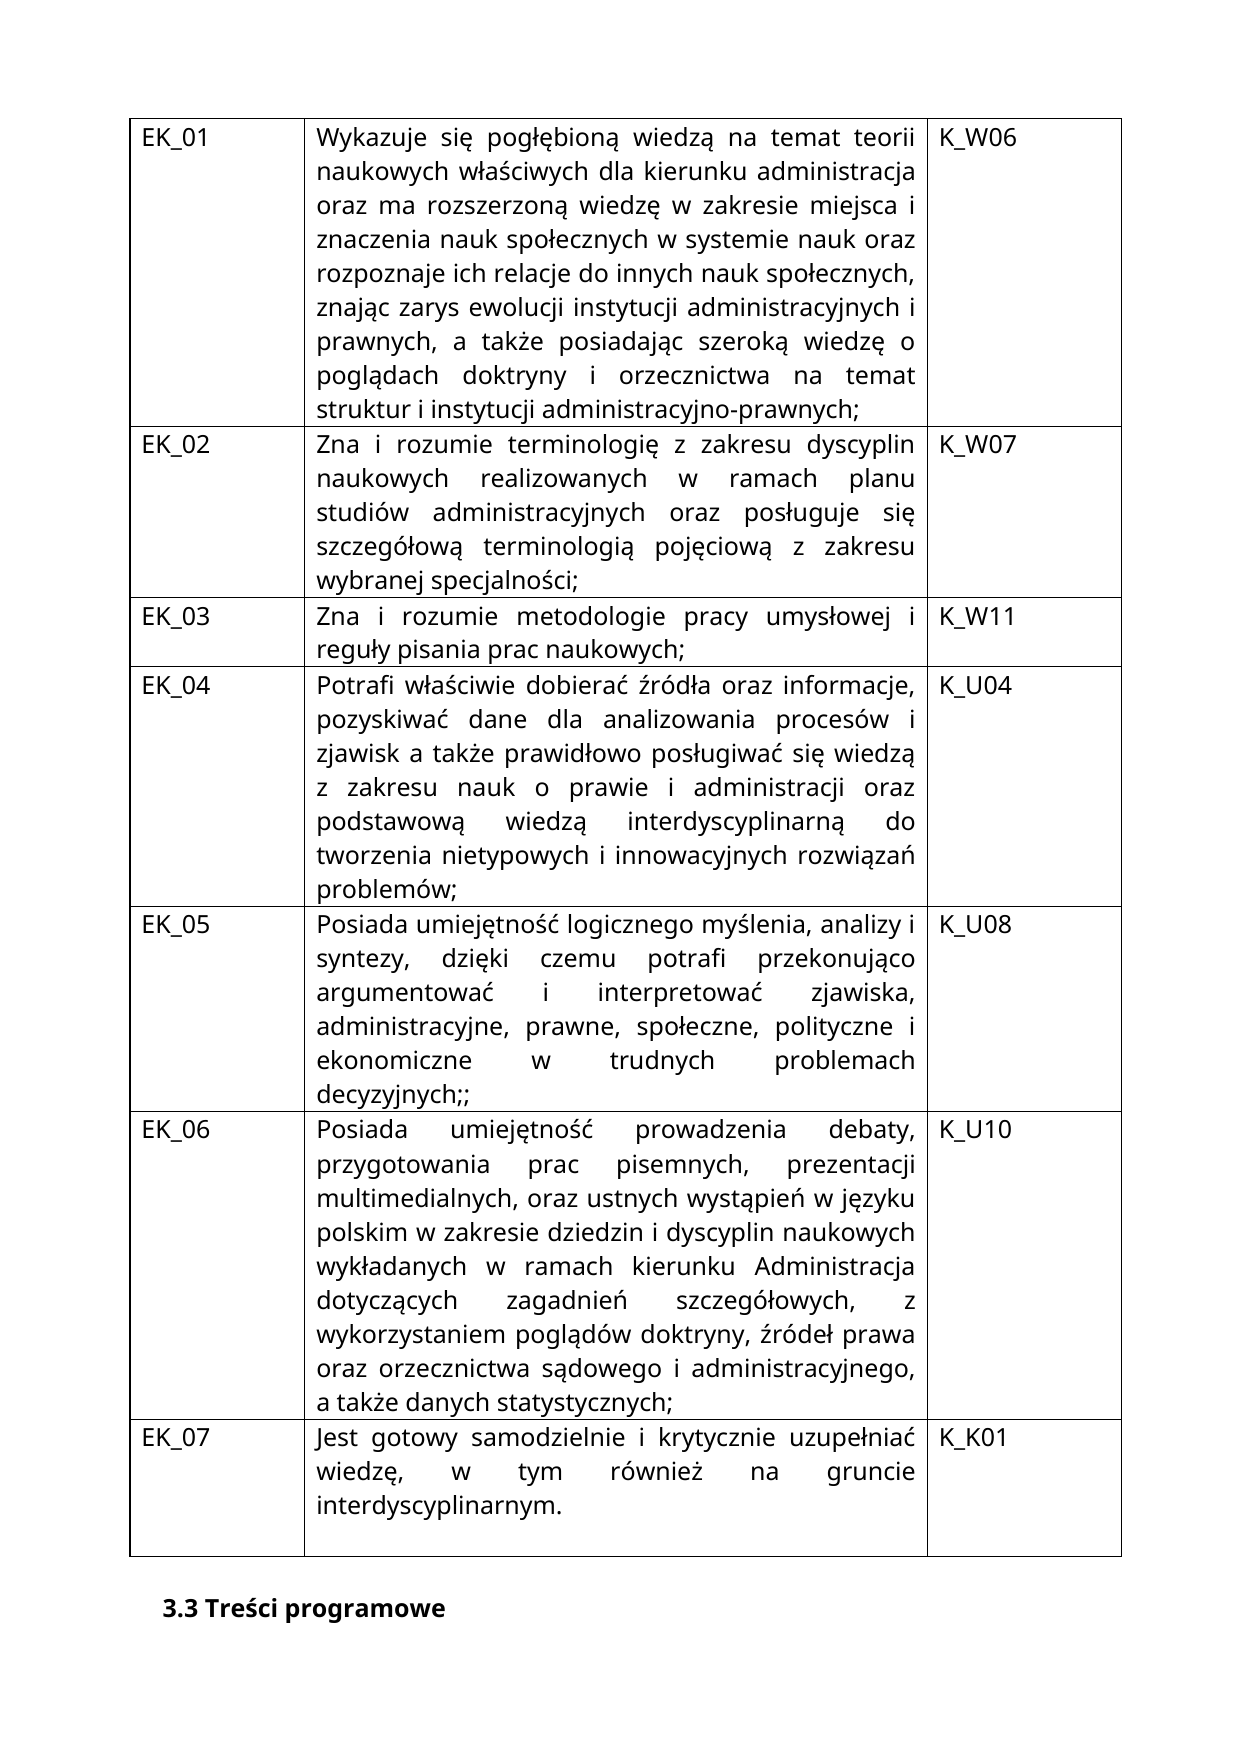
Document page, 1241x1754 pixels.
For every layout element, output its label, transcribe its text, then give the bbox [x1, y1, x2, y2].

table_cell EK_01 [131, 119, 304, 426]
table_cell K_K01 [928, 1420, 1121, 1556]
table_cell Wykazuje się pogłębioną wiedzą na temat teorii naukowych właściwych dla kierunku administracja oraz ma rozszerzoną wiedzę w zakresie miejsca i znaczenia nauk społecznych w systemie nauk oraz rozpoznaje ich relacje do innych nauk społecznych, znając zarys ewolucji instytucji administracyjnych i prawnych, a także posiadając szeroką wiedzę o poglądach doktryny i orzecznictwa na temat struktur i instytucji administracyjno-prawnych; [305, 119, 927, 426]
table_cell K_W07 [928, 427, 1121, 597]
table_cell K_U04 [928, 667, 1121, 906]
table_cell Zna i rozumie terminologię z zakresu dyscyplin naukowych realizowanych w ramach planu studiów administracyjnych oraz posługuje się szczegółową terminologią pojęciową z zakresu wybranej specjalności; [305, 427, 927, 597]
table_cell Jest gotowy samodzielnie i krytycznie uzupełniać wiedzę, w tym również na gruncie interdyscyplinarnym. [305, 1420, 927, 1556]
table_cell K_W11 [928, 598, 1121, 666]
table_cell Potrafi właściwie dobierać źródła oraz informacje, pozyskiwać dane dla analizowania procesów i zjawisk a także prawidłowo posługiwać się wiedzą z zakresu nauk o prawie i administracji oraz podstawową wiedzą interdyscyplinarną do tworzenia nietypowych i innowacyjnych rozwiązań problemów; [305, 667, 927, 906]
list 3.3 Treści programowe [162, 1591, 1122, 1625]
table_cell EK_03 [131, 598, 304, 666]
table_cell K_W06 [928, 119, 1121, 426]
table_cell EK_02 [131, 427, 304, 597]
table_cell EK_06 [131, 1112, 304, 1419]
table_cell K_U10 [928, 1112, 1121, 1419]
table_cell Zna i rozumie metodologie pracy umysłowej i reguły pisania prac naukowych; [305, 598, 927, 666]
table_cell Posiada umiejętność prowadzenia debaty, przygotowania prac pisemnych, prezentacji multimedialnych, oraz ustnych wystąpień w języku polskim w zakresie dziedzin i dyscyplin naukowych wykładanych w ramach kierunku Administracja dotyczących zagadnień szczegółowych, z wykorzystaniem poglądów doktryny, źródeł prawa oraz orzecznictwa sądowego i administracyjnego, a także danych statystycznych; [305, 1112, 927, 1419]
table_cell EK_05 [131, 907, 304, 1111]
table_cell EK_07 [131, 1420, 304, 1556]
table_cell Posiada umiejętność logicznego myślenia, analizy i syntezy, dzięki czemu potrafi przekonująco argumentować i interpretować zjawiska, administracyjne, prawne, społeczne, polityczne i ekonomiczne w trudnych problemach decyzyjnych;; [305, 907, 927, 1111]
table_cell EK_04 [131, 667, 304, 906]
table_cell K_U08 [928, 907, 1121, 1111]
